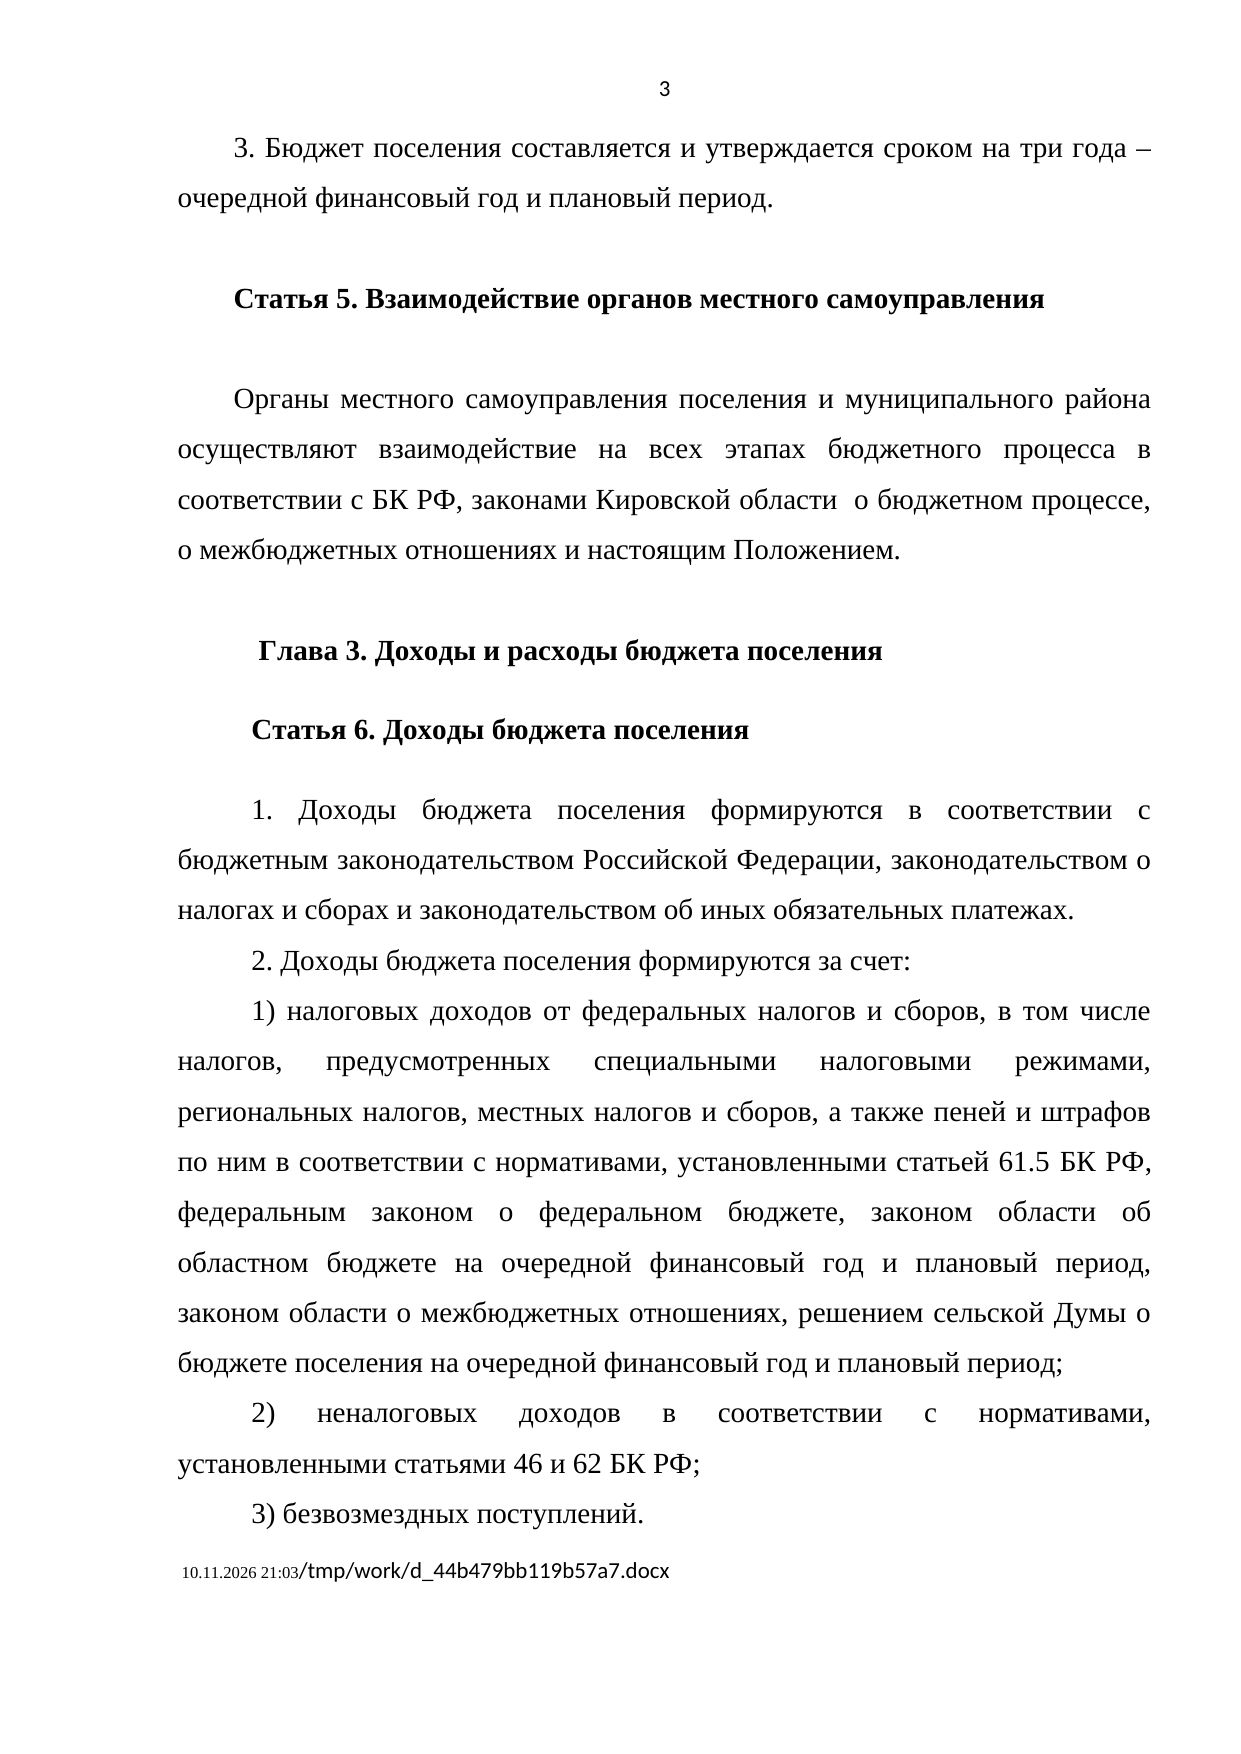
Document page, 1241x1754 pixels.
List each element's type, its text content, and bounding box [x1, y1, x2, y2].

text Глава 3. Доходы и расходы бюджета поселения [177, 633, 1152, 666]
text 1. Доходы бюджета поселения формируются в соответствии с бюджетным законодательством Российской Федерации, законодательством о налогах и сборах и законодательством об иных обязательных платежах. [177, 792, 1152, 926]
text 2. Доходы бюджета поселения формируются за счет: [177, 943, 1152, 976]
text Органы местного самоуправления поселения и муниципального района осуществляют взаимодействие на всех этапах бюджетного процесса в соответствии с БК РФ, законами Кировской области о бюджетном процессе, о межбюджетных отношениях и настоящим Положением. [177, 381, 1152, 566]
text Статья 6. Доходы бюджета поселения [177, 712, 1152, 746]
text 1) налоговых доходов от федеральных налогов и сборов, в том числе налогов, предусмотренных специальными налоговыми режимами, региональных налогов, местных налогов и сборов, а также пеней и штрафов по ним в соответствии с нормативами, установленными статьей 61.5 БК РФ, федеральным законом о федеральном бюджете, законом области об областном бюджете на очередной финансовый год и плановый период, законом области о межбюджетных отношениях, решением сельской Думы о бюджете поселения на очередной финансовый год и плановый период; [177, 993, 1152, 1379]
text 3. Бюджет поселения составляется и утверждается сроком на три года – очередной финансовый год и плановый период. [177, 130, 1152, 214]
text Статья 5. Взаимодействие органов местного самоуправления [177, 281, 1152, 314]
text 2) неналоговых доходов в соответствии с нормативами, установленными статьями 46 и 62 БК РФ; [177, 1396, 1152, 1479]
text 3) безвозмездных поступлений. [177, 1496, 1152, 1530]
